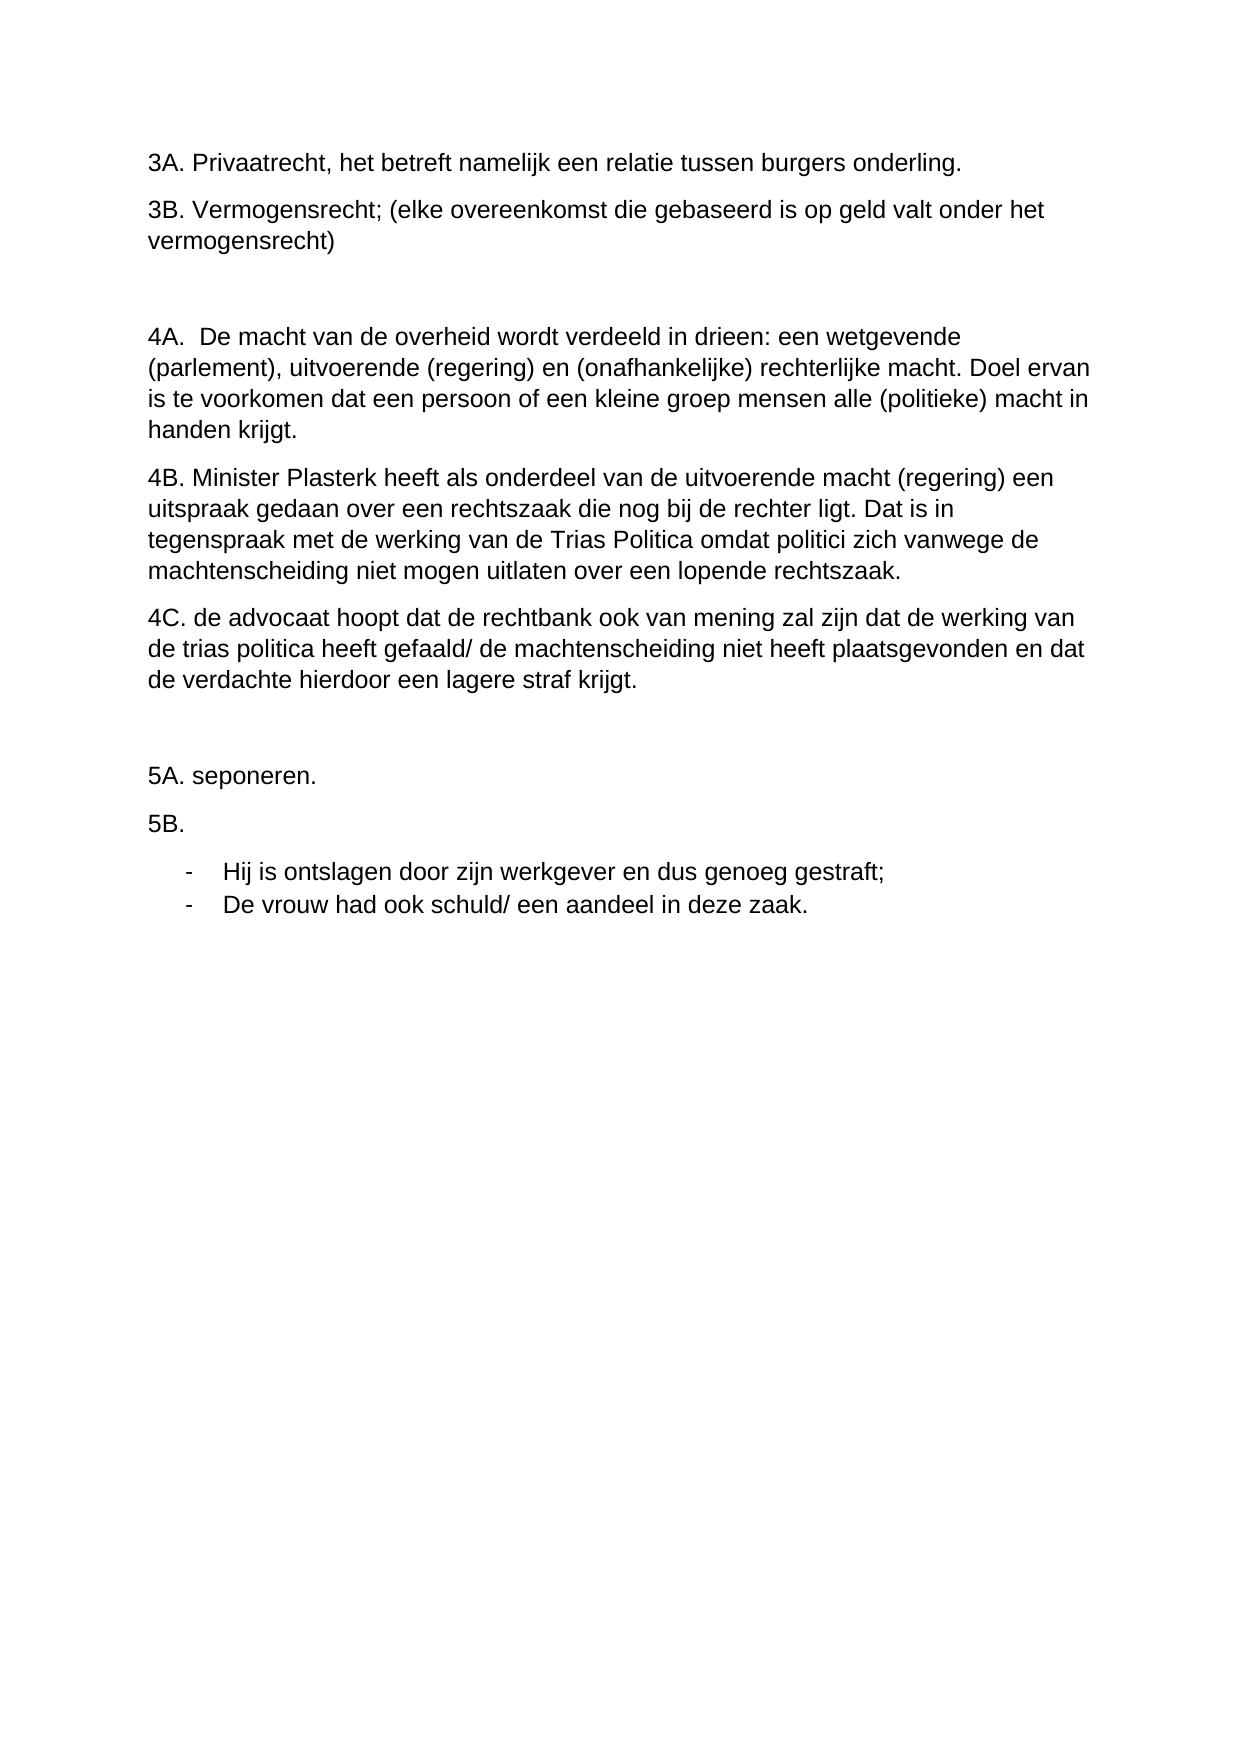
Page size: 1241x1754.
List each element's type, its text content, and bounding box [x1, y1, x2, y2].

list Hij is ontslagen door zijn werkgever en dus genoeg gestraft; [185, 856, 1093, 887]
text 5B. [148, 809, 1093, 837]
text 3B. Vermogensrecht; (elke overeenkomst die gebaseerd is op geld valt onder het vermogensrecht) [148, 195, 1093, 255]
text 4A. De macht van de overheid wordt verdeeld in drieen: een wetgevende (parlement), uitvoerende (regering) en (onafhankelijke) rechterlijke macht. Doel ervan is te voorkomen dat een persoon of een kleine groep mensen alle (politieke) macht in handen krijgt. [148, 322, 1093, 444]
text 4B. Minister Plasterk heeft als onderdeel van de uitvoerende macht (regering) een uitspraak gedaan over een rechtszaak die nog bij de rechter ligt. Dat is in tegenspraak met de werking van de Trias Politica omdat politici zich vanwege de machtenscheiding niet mogen uitlaten over een lopende rechtszaak. [148, 463, 1093, 584]
text 4C. de advocaat hoopt dat de rechtbank ook van mening zal zijn dat de werking van de trias politica heeft gefaald/ de machtenscheiding niet heeft plaatsgevonden en dat de verdachte hierdoor een lagere straf krijgt. [148, 603, 1093, 694]
list De vrouw had ook schuld/ een aandeel in deze zaak. [185, 889, 1093, 920]
text 5A. seponeren. [148, 761, 1093, 790]
text 3A. Privaatrecht, het betreft namelijk een relatie tussen burgers onderling. [148, 148, 1093, 176]
